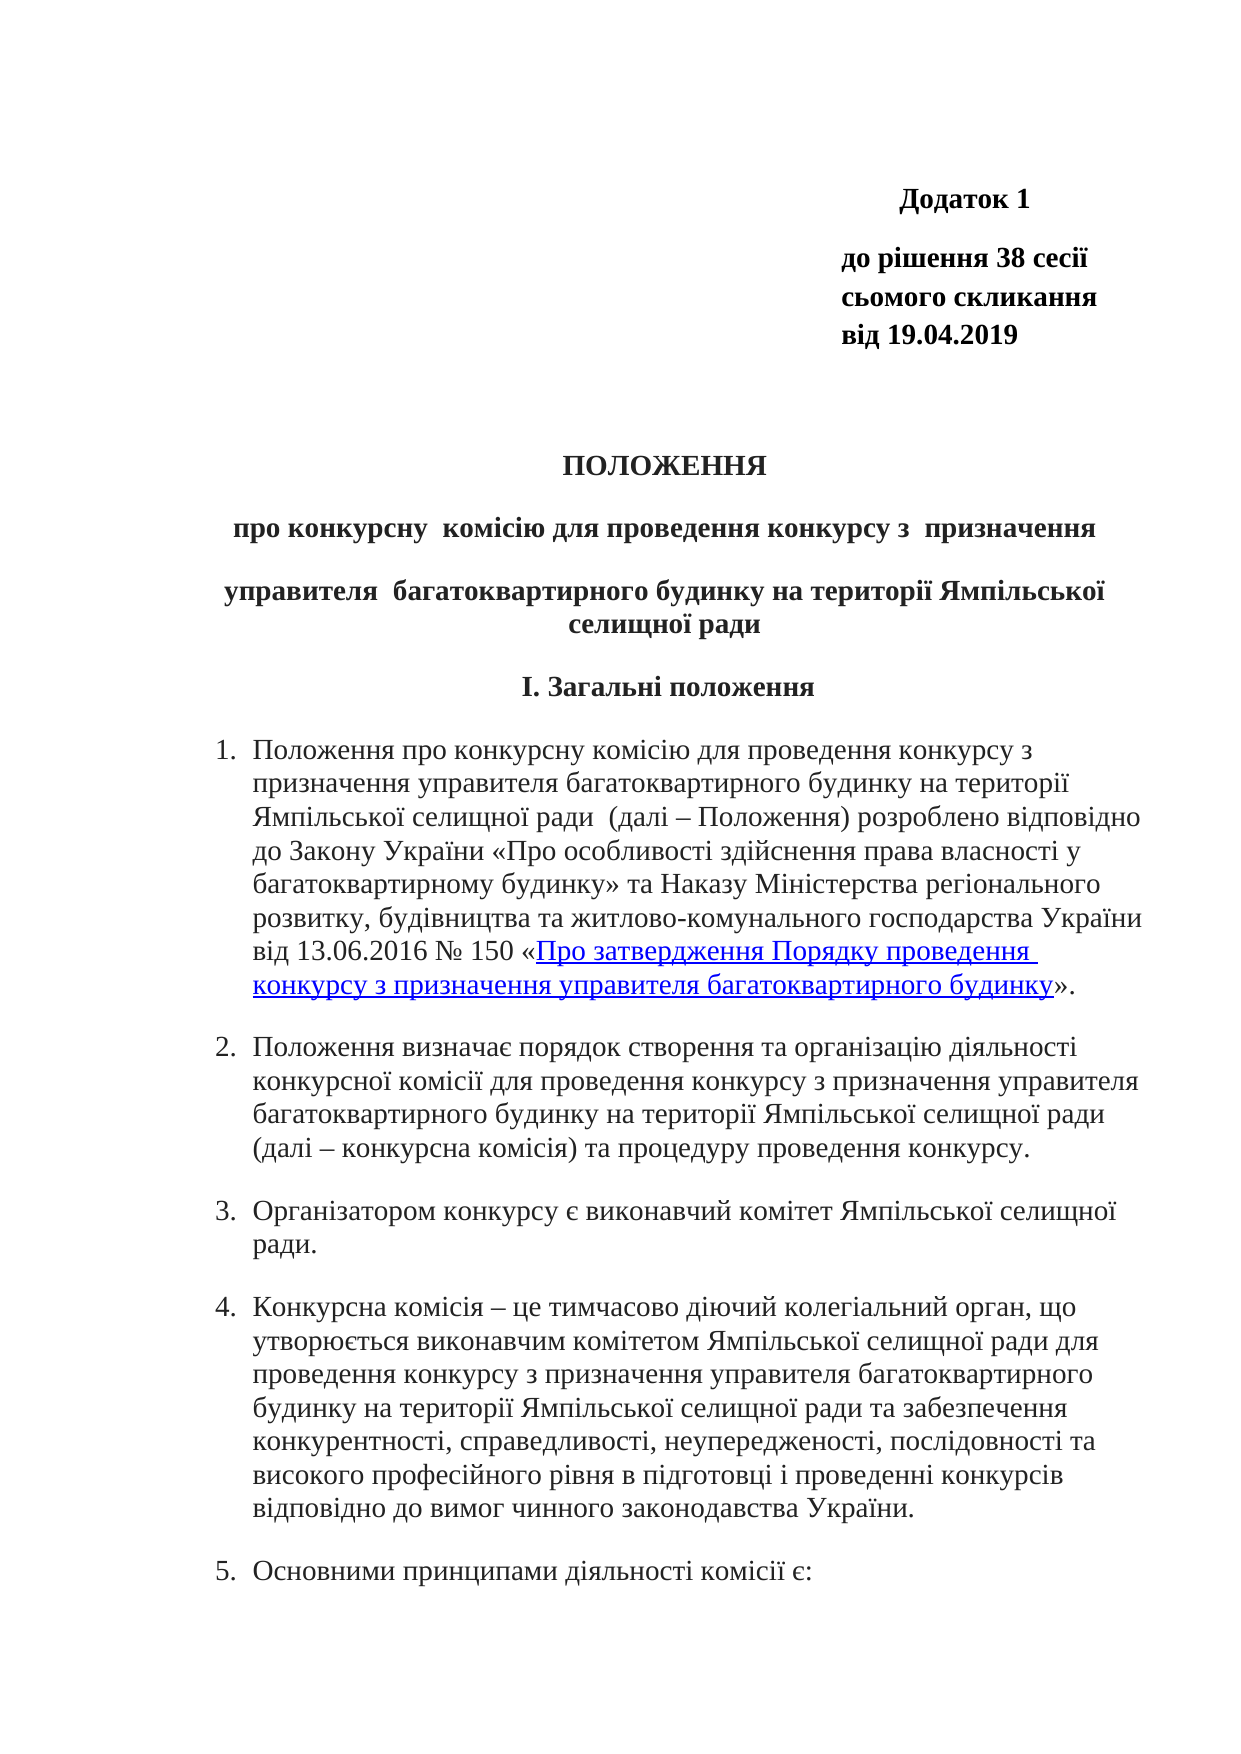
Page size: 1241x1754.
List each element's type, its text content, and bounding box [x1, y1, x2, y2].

list Основними принципами діяльності комісії є: [215, 1553, 1152, 1587]
text І. Загальні положення [177, 669, 1152, 703]
text про конкурсну комісію для проведення конкурсу з призначення [177, 510, 1152, 544]
text управителя багатоквартирного будинку на території Ямпільської селищної ради [177, 573, 1152, 640]
list Положення про конкурсну комісію для проведення конкурсу з призначення управителя багатоквартирного будинку на території Ямпільської селищної ради (далі – Положення) розроблено відповідно до Закону України «Про особливості здійснення права власності у багатоквартирному будинку» та Наказу Міністерства регіонального розвитку, будівництва та житлово-комунального господарства України від 13.06.2016 № 150 «Про затвердження Порядку проведення конкурсу з призначення управителя багатоквартирного будинку». [215, 732, 1152, 1000]
text Додаток 1 [177, 181, 1152, 214]
list Положення визначає порядок створення та організацію діяльності конкурсної комісії для проведення конкурсу з призначення управителя багатоквартирного будинку на території Ямпільської селищної ради (далі – конкурсна комісія) та процедуру проведення конкурсу. [215, 1029, 1152, 1164]
text до рішення 38 сесії сьомого скликання від 19.04.2019 [841, 240, 1152, 351]
list Організатором конкурсу є виконавчий комітет Ямпільської селищної ради. [215, 1193, 1152, 1260]
text ПОЛОЖЕННЯ [177, 448, 1152, 481]
list Конкурсна комісія – це тимчасово діючий колегіальний орган, що утворюється виконавчим комітетом Ямпільської селищної ради для проведення конкурсу з призначення управителя багатоквартирного будинку на території Ямпільської селищної ради та забезпечення конкурентності, справедливості, неупередженості, послідовності та високого професійного рівня в підготовці і проведенні конкурсів відповідно до вимог чинного законодавства України. [215, 1289, 1152, 1524]
